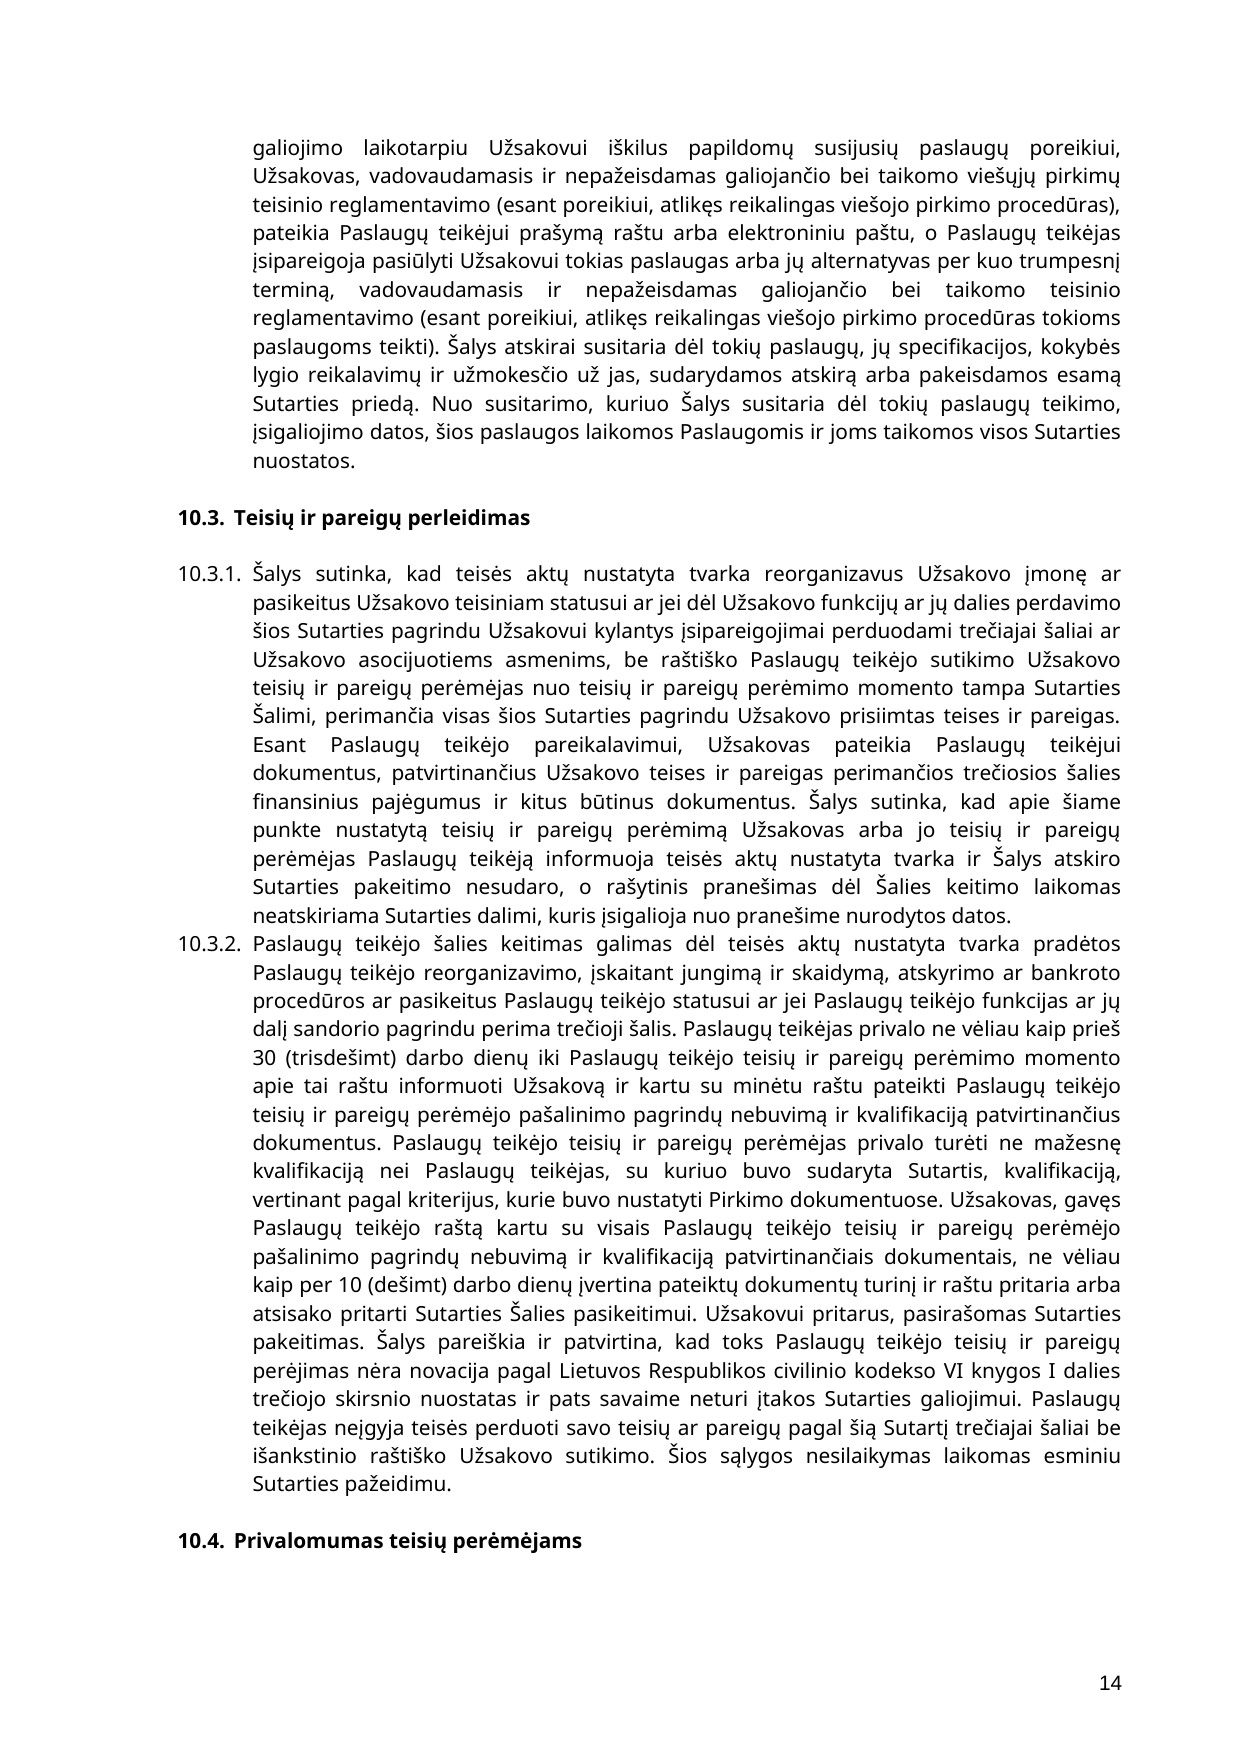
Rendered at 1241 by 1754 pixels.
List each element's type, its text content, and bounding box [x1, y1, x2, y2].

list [177, 133, 1122, 474]
list Paslaugų teikėjo šalies keitimas galimas dėl teisės aktų nustatyta tvarka pradėtos Paslaugų teikėjo reorganizavimo, įskaitant jungimą ir skaidymą, atskyrimo ar bankroto procedūros ar pasikeitus Paslaugų teikėjo statusui ar jei Paslaugų teikėjo funkcijas ar jų dalį sandorio pagrindu perima trečioji šalis. Paslaugų teikėjas privalo ne vėliau kaip prieš 30 (trisdešimt) darbo dienų iki Paslaugų teikėjo teisių ir pareigų perėmimo momento apie tai raštu informuoti Užsakovą ir kartu su minėtu raštu pateikti Paslaugų teikėjo teisių ir pareigų perėmėjo pašalinimo pagrindų nebuvimą ir kvalifikaciją patvirtinančius dokumentus. Paslaugų teikėjo teisių ir pareigų perėmėjas privalo turėti ne mažesnę kvalifikaciją nei Paslaugų teikėjas, su kuriuo buvo sudaryta Sutartis, kvalifikaciją, vertinant pagal kriterijus, kurie buvo nustatyti Pirkimo dokumentuose. Užsakovas, gavęs Paslaugų teikėjo raštą kartu su visais Paslaugų teikėjo teisių ir pareigų perėmėjo pašalinimo pagrindų nebuvimą ir kvalifikaciją patvirtinančiais dokumentais, ne vėliau kaip per 10 (dešimt) darbo dienų įvertina pateiktų dokumentų turinį ir raštu pritaria arba atsisako pritarti Sutarties Šalies pasikeitimui. Užsakovui pritarus, pasirašomas Sutarties pakeitimas. Šalys pareiškia ir patvirtina, kad toks Paslaugų teikėjo teisių ir pareigų perėjimas nėra novacija pagal Lietuvos Respublikos civilinio kodekso VI knygos I dalies trečiojo skirsnio nuostatas ir pats savaime neturi įtakos Sutarties galiojimui. Paslaugų teikėjas neįgyja teisės perduoti savo teisių ar pareigų pagal šią Sutartį trečiajai šaliai be išankstinio raštiško Užsakovo sutikimo. Šios sąlygos nesilaikymas laikomas esminiu Sutarties pažeidimu. [177, 929, 1122, 1498]
list Šalys sutinka, kad teisės aktų nustatyta tvarka reorganizavus Užsakovo įmonę ar pasikeitus Užsakovo teisiniam statusui ar jei dėl Užsakovo funkcijų ar jų dalies perdavimo šios Sutarties pagrindu Užsakovui kylantys įsipareigojimai perduodami trečiajai šaliai ar Užsakovo asocijuotiems asmenims, be raštiško Paslaugų teikėjo sutikimo Užsakovo teisių ir pareigų perėmėjas nuo teisių ir pareigų perėmimo momento tampa Sutarties Šalimi, perimančia visas šios Sutarties pagrindu Užsakovo prisiimtas teises ir pareigas. Esant Paslaugų teikėjo pareikalavimui, Užsakovas pateikia Paslaugų teikėjui dokumentus, patvirtinančius Užsakovo teises ir pareigas perimančios trečiosios šalies finansinius pajėgumus ir kitus būtinus dokumentus. Šalys sutinka, kad apie šiame punkte nustatytą teisių ir pareigų perėmimą Užsakovas arba jo teisių ir pareigų perėmėjas Paslaugų teikėją informuoja teisės aktų nustatyta tvarka ir Šalys atskiro Sutarties pakeitimo nesudaro, o rašytinis pranešimas dėl Šalies keitimo laikomas neatskiriama Sutarties dalimi, kuris įsigalioja nuo pranešime nurodytos datos. [177, 559, 1122, 929]
list Privalomumas teisių perėmėjams [177, 1526, 1122, 1555]
list Teisių ir pareigų perleidimas [177, 503, 1122, 531]
